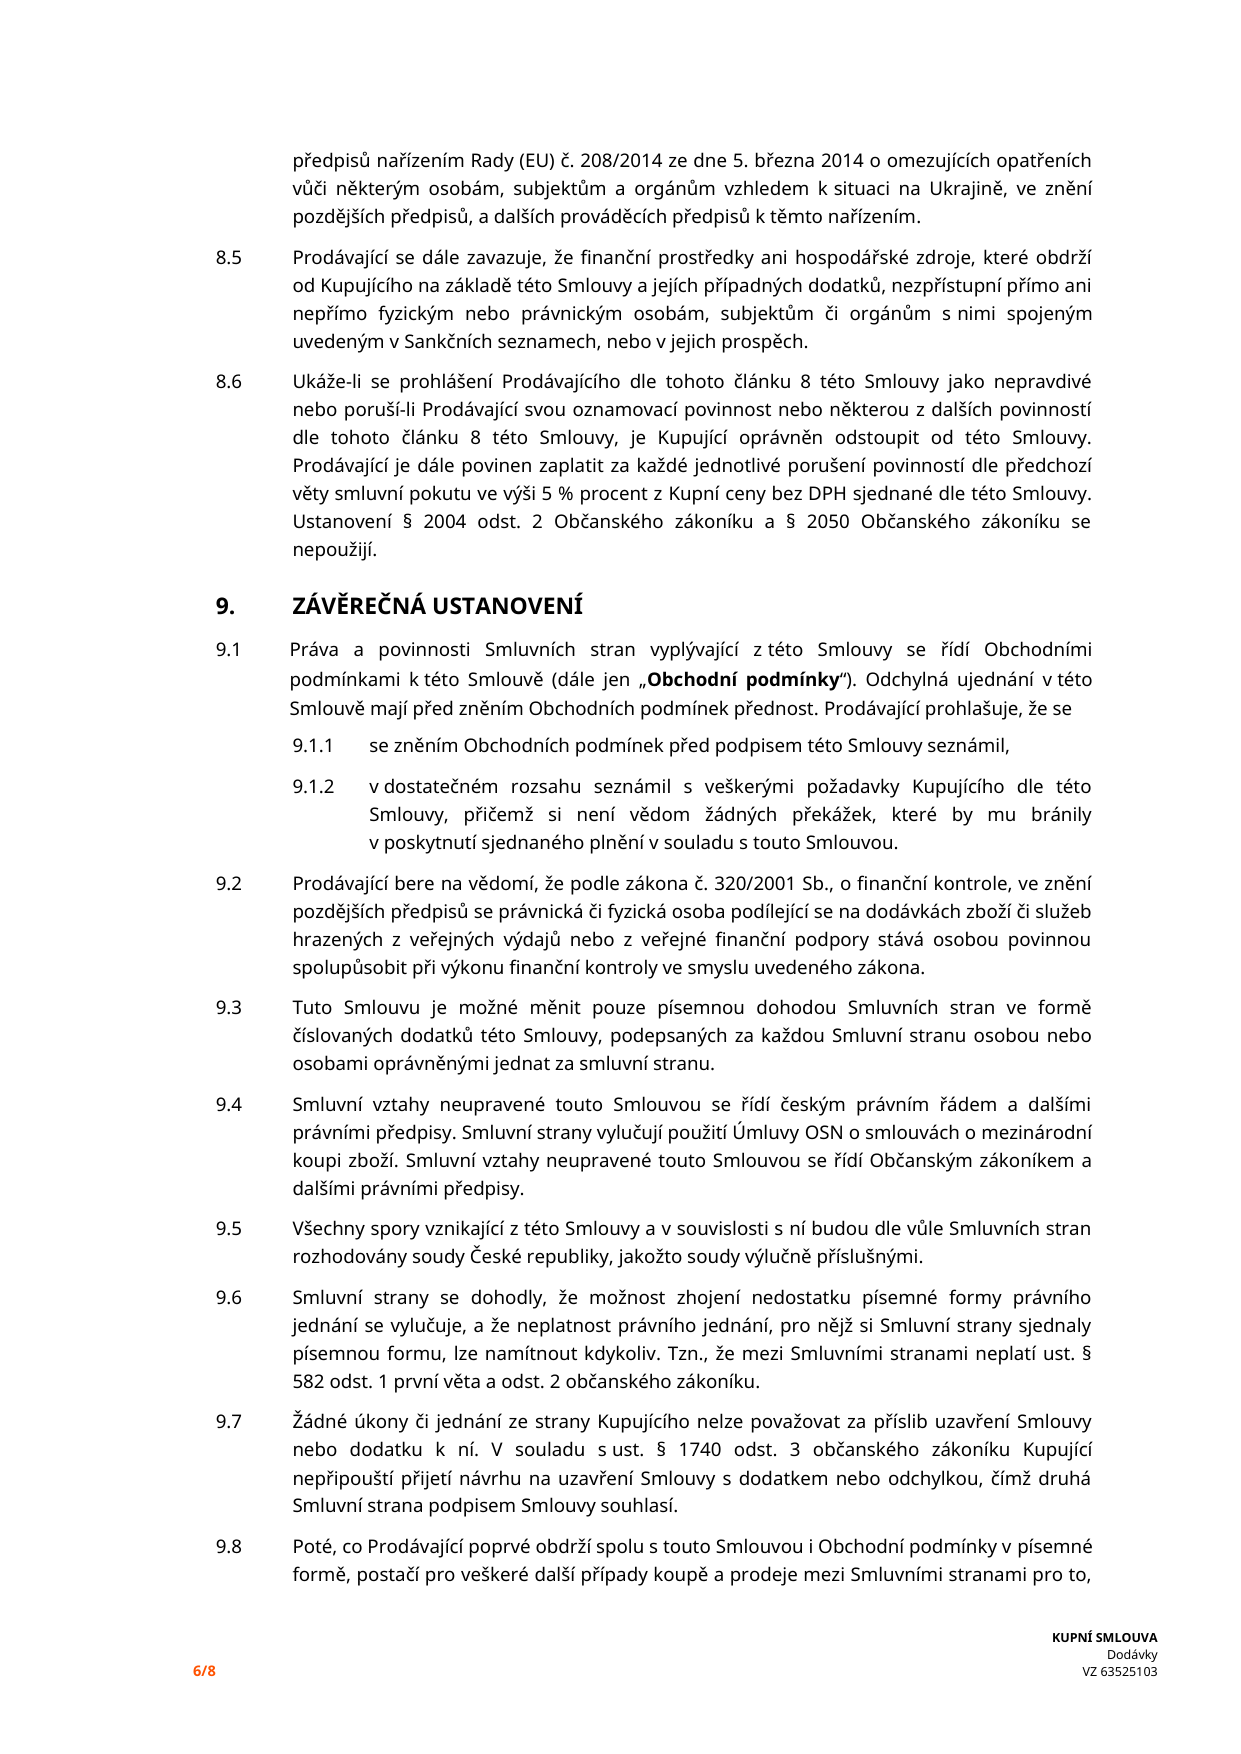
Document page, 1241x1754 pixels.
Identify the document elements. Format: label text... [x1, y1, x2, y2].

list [216, 147, 1093, 229]
text Smluvní strany se dohodly, že možnost zhojení nedostatku písemné formy právního jednání se vylučuje, a že neplatnost právního jednání, pro nějž si Smluvní strany sjednaly písemnou formu, lze namítnout kdykoliv. Tzn., že mezi Smluvními stranami neplatí ust. § 582 odst. 1 první věta a odst. 2 občanského zákoníku. [216, 1284, 1093, 1394]
text se zněním Obchodních podmínek před podpisem této Smlouvy seznámil, [292, 733, 1093, 758]
list Práva a povinnosti Smluvních stran vyplývající z této Smlouvy se řídí Obchodními podmínkami k této Smlouvě (dále jen „Obchodní podmínky“). Odchylná ujednání v této Smlouvě mají před zněním Obchodních podmínek přednost. Prodávající prohlašuje, že se [216, 637, 1093, 721]
text Ukáže-li se prohlášení Prodávajícího dle tohoto článku 8 této Smlouvy jako nepravdivé nebo poruší-li Prodávající svou oznamovací povinnost nebo některou z dalších povinností dle tohoto článku 8 této Smlouvy, je Kupující oprávněn odstoupit od této Smlouvy. Prodávající je dále povinen zaplatit za každé jednotlivé porušení povinností dle předchozí věty smluvní pokutu ve výši 5 % procent z Kupní ceny bez DPH sjednané dle této Smlouvy. Ustanovení § 2004 odst. 2 Občanského zákoníku a § 2050 Občanského zákoníku se nepoužijí. [216, 369, 1093, 562]
text Všechny spory vznikající z této Smlouvy a v souvislosti s ní budou dle vůle Smluvních stran rozhodovány soudy České republiky, jakožto soudy výlučně příslušnými. [216, 1216, 1093, 1269]
text v dostatečném rozsahu seznámil s veškerými požadavky Kupujícího dle této Smlouvy, přičemž si není vědom žádných překážek, které by mu bránily v poskytnutí sjednaného plnění v souladu s touto Smlouvou. [292, 773, 1093, 855]
text Tuto Smlouvu je možné měnit pouze písemnou dohodou Smluvních stran ve formě číslovaných dodatků této Smlouvy, podepsaných za každou Smluvní stranu osobou nebo osobami oprávněnými jednat za smluvní stranu. [216, 994, 1093, 1076]
text Žádné úkony či jednání ze strany Kupujícího nelze považovat za příslib uzavření Smlouvy nebo dodatku k ní. V souladu s ust. § 1740 odst. 3 občanského zákoníku Kupující nepřipouští přijetí návrhu na uzavření Smlouvy s dodatkem nebo odchylkou, čímž druhá Smluvní strana podpisem Smlouvy souhlasí. [216, 1409, 1093, 1518]
text Prodávající bere na vědomí, že podle zákona č. 320/2001 Sb., o finanční kontrole, ve znění pozdějších předpisů se právnická či fyzická osoba podílející se na dodávkách zboží či služeb hrazených z veřejných výdajů nebo z veřejné finanční podpory stává osobou povinnou spolupůsobit při výkonu finanční kontroly ve smyslu uvedeného zákona. [216, 870, 1093, 979]
list Prodávající se dále zavazuje, že finanční prostředky ani hospodářské zdroje, které obdrží od Kupujícího na základě této Smlouvy a jejích případných dodatků, nezpřístupní přímo ani nepřímo fyzickým nebo právnickým osobám, subjektům či orgánům s nimi spojeným uvedeným v Sankčních seznamech, nebo v jejich prospěch. [216, 244, 1093, 354]
text Smluvní vztahy neupravené touto Smlouvou se řídí českým právním řádem a dalšími právními předpisy. Smluvní strany vylučují použití Úmluvy OSN o smlouvách o mezinárodní koupi zboží. Smluvní vztahy neupravené touto Smlouvou se řídí Občanským zákoníkem a dalšími právními předpisy. [216, 1091, 1093, 1201]
text ZÁVĚREČNÁ USTANOVENÍ [216, 590, 1093, 621]
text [216, 1533, 1093, 1587]
